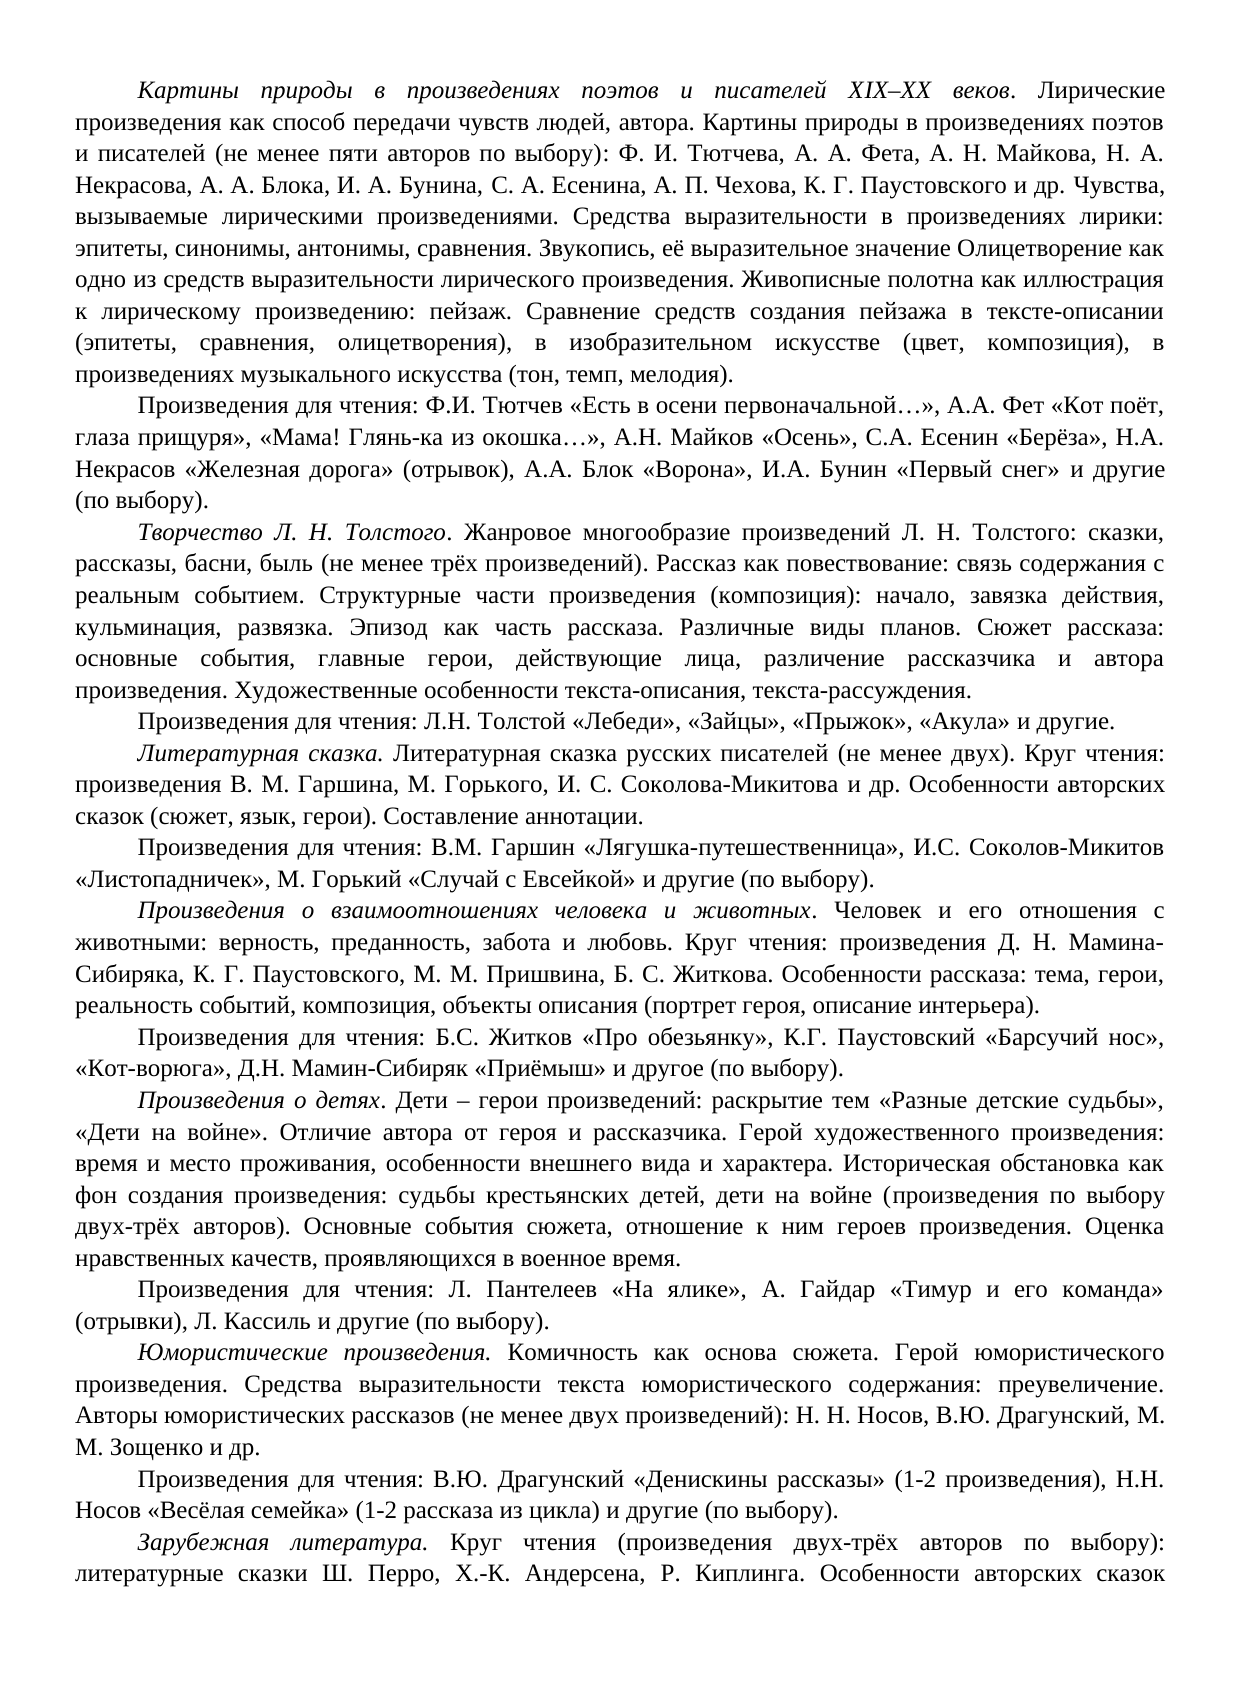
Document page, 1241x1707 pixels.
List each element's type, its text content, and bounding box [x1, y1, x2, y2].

text Произведения для чтения: Л. Пантелеев «На ялике», А. Гайдар «Тимур и его команда» (отрывки), Л. Кассиль и другие (по выбору). [75, 1274, 1165, 1335]
text Произведения о детях. Дети – герои произведений: раскрытие тем «Разные детские судьбы», «Дети на войне». Отличие автора от героя и рассказчика. Герой художественного произведения: время и место проживания, особенности внешнего вида и характера. Историческая обстановка как фон создания произведения: судьбы крестьянских детей, дети на войне (произведения по выбору двух-трёх авторов). Основные события сюжета, отношение к ним героев произведения. Оценка нравственных качеств, проявляющихся в военное время. [75, 1085, 1165, 1272]
text Произведения для чтения: В.Ю. Драгунский «Денискины рассказы» (1-2 произведения), Н.Н. Носов «Весёлая семейка» (1-2 рассказа из цикла) и другие (по выбору). [75, 1464, 1165, 1524]
text Произведения для чтения: Л.Н. Толстой «Лебеди», «Зайцы», «Прыжок», «Акула» и другие. [75, 706, 1165, 735]
text Произведения для чтения: Ф.И. Тютчев «Есть в осени первоначальной…», А.А. Фет «Кот поёт, глаза прищуря», «Мама! Глянь-ка из окошка…», А.Н. Майков «Осень», С.А. Есенин «Берёза», Н.А. Некрасов «Железная дорога» (отрывок), А.А. Блок «Ворона», И.А. Бунин «Первый снег» и другие (по выбору). [75, 391, 1165, 514]
text Произведения о взаимоотношениях человека и животных. Человек и его отношения с животными: верность, преданность, забота и любовь. Круг чтения: произведения Д. Н. Мамина-Сибиряка, К. Г. Паустовского, М. М. Пришвина, Б. С. Житкова. Особенности рассказа: тема, герои, реальность событий, композиция, объекты описания (портрет героя, описание интерьера). [75, 896, 1165, 1019]
text Произведения для чтения: Б.С. Житков «Про обезьянку», К.Г. Паустовский «Барсучий нос», «Кот-ворюга», Д.Н. Мамин-Сибиряк «Приёмыш» и другое (по выбору). [75, 1022, 1165, 1082]
text Литературная сказка. Литературная сказка русских писателей (не менее двух). Круг чтения: произведения В. М. Гаршина, М. Горького, И. С. Соколова-Микитова и др. Особенности авторских сказок (сюжет, язык, герои). Составление аннотации. [75, 738, 1165, 830]
text Творчество Л. Н. Толстого. Жанровое многообразие произведений Л. Н. Толстого: сказки, рассказы, басни, быль (не менее трёх произведений). Рассказ как повествование: связь содержания с реальным событием. Структурные части произведения (композиция): начало, завязка действия, кульминация, развязка. Эпизод как часть рассказа. Различные виды планов. Сюжет рассказа: основные события, главные герои, действующие лица, различение рассказчика и автора произведения. Художественные особенности текста-описания, текста-рассуждения. [75, 517, 1165, 703]
text Юмористические произведения. Комичность как основа сюжета. Герой юмористического произведения. Средства выразительности текста юмористического содержания: преувеличение. Авторы юмористических рассказов (не менее двух произведений): Н. Н. Носов, В.Ю. Драгунский, М. М. Зощенко и др. [75, 1337, 1165, 1461]
text Картины природы в произведениях поэтов и писателей ХIХ–ХХ веков. Лирические произведения как способ передачи чувств людей, автора. Картины природы в произведениях поэтов и писателей (не менее пяти авторов по выбору): Ф. И. Тютчева, А. А. Фета, А. Н. Майкова, Н. А. Некрасова, А. А. Блока, И. А. Бунина, С. А. Есенина, А. П. Чехова, К. Г. Паустовского и др. Чувства, вызываемые лирическими произведениями. Средства выразительности в произведениях лирики: эпитеты, синонимы, антонимы, сравнения. Звукопись, её выразительное значение Олицетворение как одно из средств выразительности лирического произведения. Живописные полотна как иллюстрация к лирическому произведению: пейзаж. Сравнение средств создания пейзажа в тексте-описании (эпитеты, сравнения, олицетворения), в изобразительном искусстве (цвет, композиция), в произведениях музыкального искусства (тон, темп, мелодия). [75, 75, 1165, 388]
text Произведения для чтения: В.М. Гаршин «Лягушка-путешественница», И.С. Соколов-Микитов «Листопадничек», М. Горький «Случай с Евсейкой» и другие (по выбору). [75, 832, 1165, 893]
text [75, 1527, 1165, 1587]
